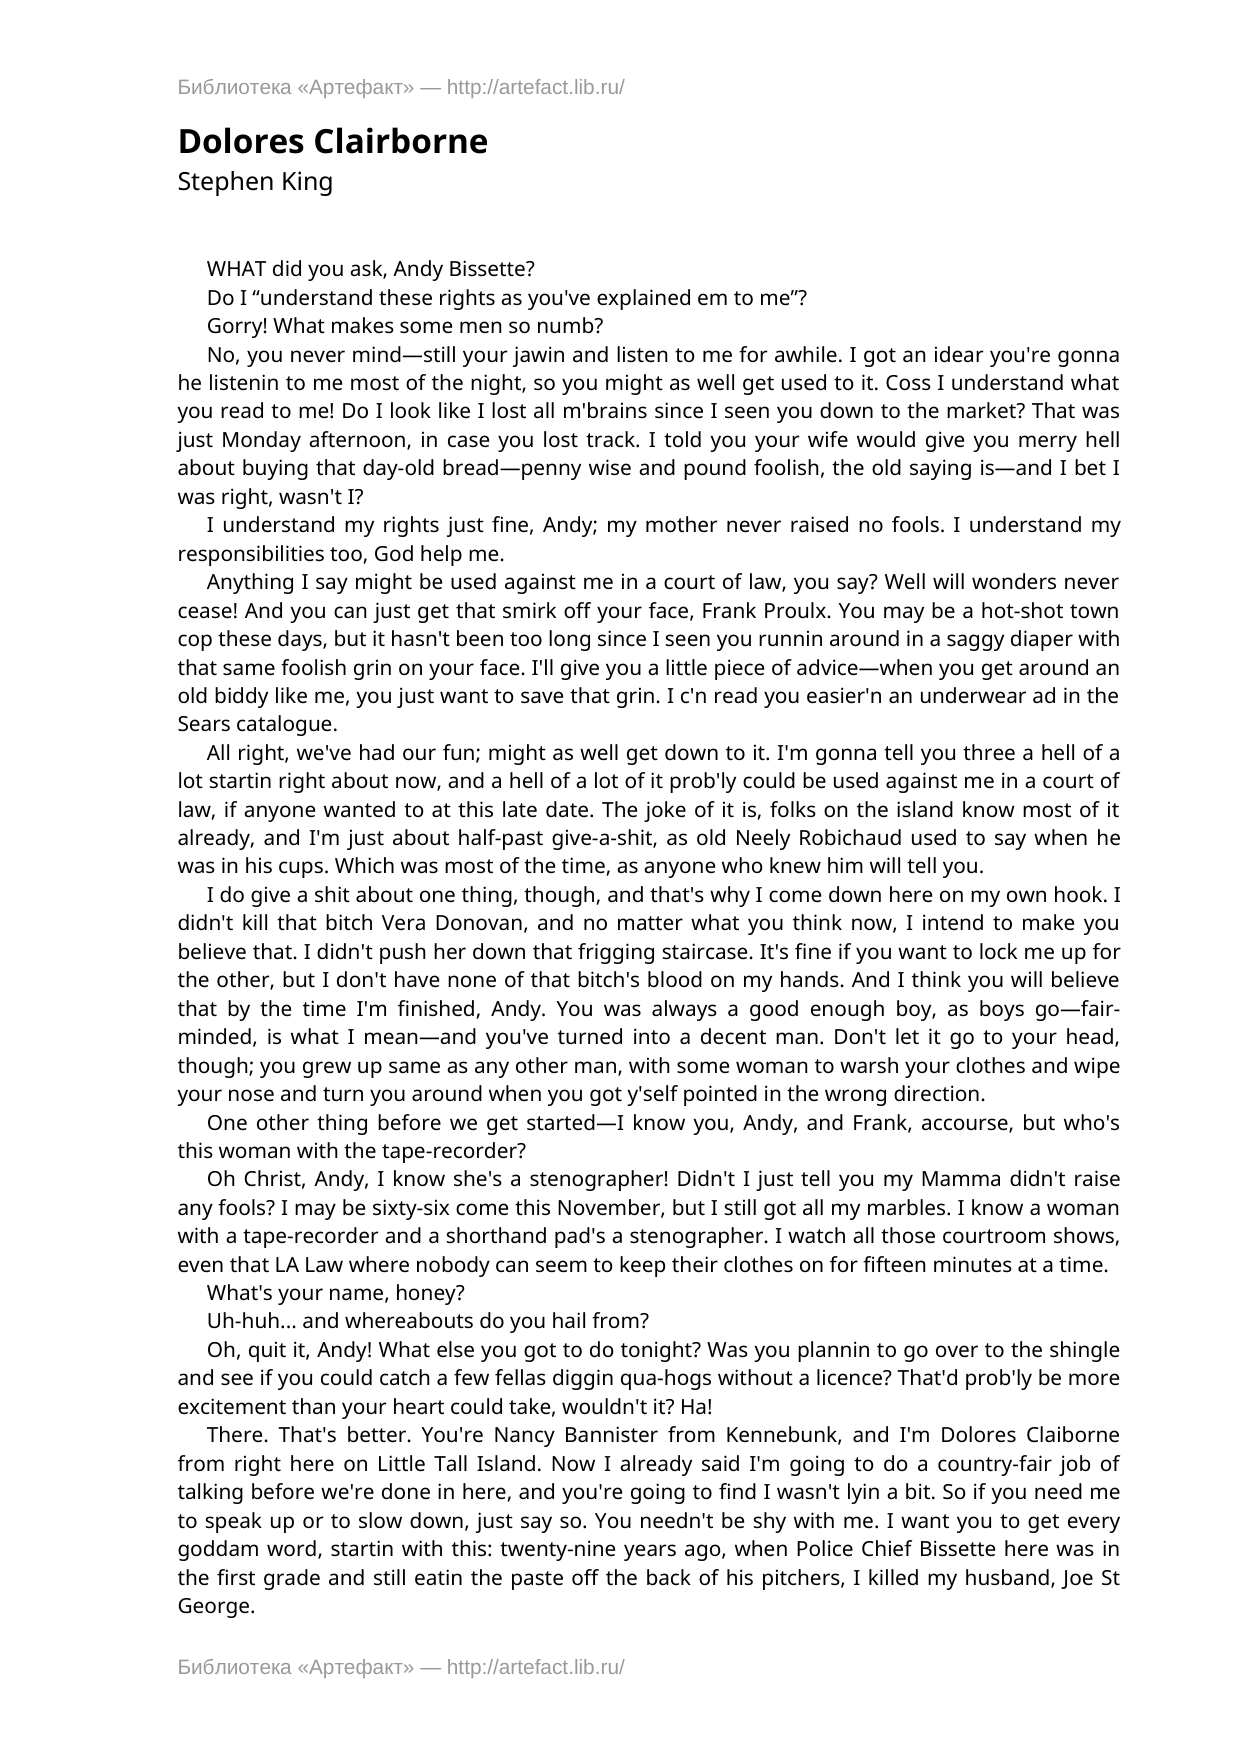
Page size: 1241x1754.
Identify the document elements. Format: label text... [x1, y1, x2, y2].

text I understand my rights just fine, Andy; my mother never raised no fools. I understand my responsibilities too, God help me. [177, 510, 1122, 567]
text I do give a shit about one thing, though, and that's why I come down here on my own hook. I didn't kill that bitch Vera Donovan, and no matter what you think now, I intend to make you believe that. I didn't push her down that frigging staircase. It's fine if you want to lock me up for the other, but I don't have none of that bitch's blood on my hands. And I think you will believe that by the time I'm finished, Andy. You was always a good enough boy, as boys go—fair-minded, is what I mean—and you've turned into a decent man. Don't let it go to your head, though; you grew up same as any other man, with some woman to warsh your clothes and wipe your nose and turn you around when you got y'self pointed in the wrong direction. [177, 880, 1122, 1108]
text No, you never mind—still your jawin and listen to me for awhile. I got an idear you're gonna he listenin to me most of the night, so you might as well get used to it. Coss I understand what you read to me! Do I look like I lost all m'brains since I seen you down to the market? That was just Monday afternoon, in case you lost track. I told you your wife would give you merry hell about buying that day-old bread—penny wise and pound foolish, the old saying is—and I bet I was right, wasn't I? [177, 340, 1122, 510]
text Oh, quit it, Andy! What else you got to do tonight? Was you plannin to go over to the shingle and see if you could catch a few fellas diggin qua-hogs without a licence? That'd prob'ly be more excitement than your heart could take, wouldn't it? Ha! [177, 1335, 1122, 1420]
text WHAT did you ask, Andy Bissette? [177, 254, 1122, 283]
text Gorry! What makes some men so numb? [177, 311, 1122, 340]
text Do I “understand these rights as you've explained em to me”? [177, 283, 1122, 311]
text Stephen King [177, 163, 1122, 198]
text Dolores Clairborne [177, 118, 1122, 163]
text Anything I say might be used against me in a court of law, you say? Well will wonders never cease! And you can just get that smirk off your face, Frank Proulx. You may be a hot-shot town cop these days, but it hasn't been too long since I seen you runnin around in a saggy diaper with that same foolish grin on your face. I'll give you a little piece of advice—when you get around an old biddy like me, you just want to save that grin. I c'n read you easier'n an underwear ad in the Sears catalogue. [177, 567, 1122, 738]
text Oh Christ, Andy, I know she's a stenographer! Didn't I just tell you my Mamma didn't raise any fools? I may be sixty-six come this November, but I still got all my marbles. I know a woman with a tape-recorder and a shorthand pad's a stenographer. I watch all those courtroom shows, even that LA Law where nobody can seem to keep their clothes on for fifteen minutes at a time. [177, 1164, 1122, 1278]
text All right, we've had our fun; might as well get down to it. I'm gonna tell you three a hell of a lot startin right about now, and a hell of a lot of it prob'ly could be used against me in a court of law, if anyone wanted to at this late date. The joke of it is, folks on the island know most of it already, and I'm just about half-past give-a-shit, as old Neely Robichaud used to say when he was in his cups. Which was most of the time, as anyone who knew him will tell you. [177, 738, 1122, 880]
text What's your name, honey? [177, 1278, 1122, 1307]
text There. That's better. You're Nancy Bannister from Kennebunk, and I'm Dolores Claiborne from right here on Little Tall Island. Now I already said I'm going to do a country-fair job of talking before we're done in here, and you're going to find I wasn't lyin a bit. So if you need me to speak up or to slow down, just say so. You needn't be shy with me. I want you to get every goddam word, startin with this: twenty-nine years ago, when Police Chief Bissette here was in the first grade and still eatin the paste off the back of his pitchers, I killed my husband, Joe St George. [177, 1420, 1122, 1619]
text One other thing before we get started—I know you, Andy, and Frank, accourse, but who's this woman with the tape-recorder? [177, 1108, 1122, 1164]
text Uh-huh... and whereabouts do you hail from? [177, 1307, 1122, 1335]
